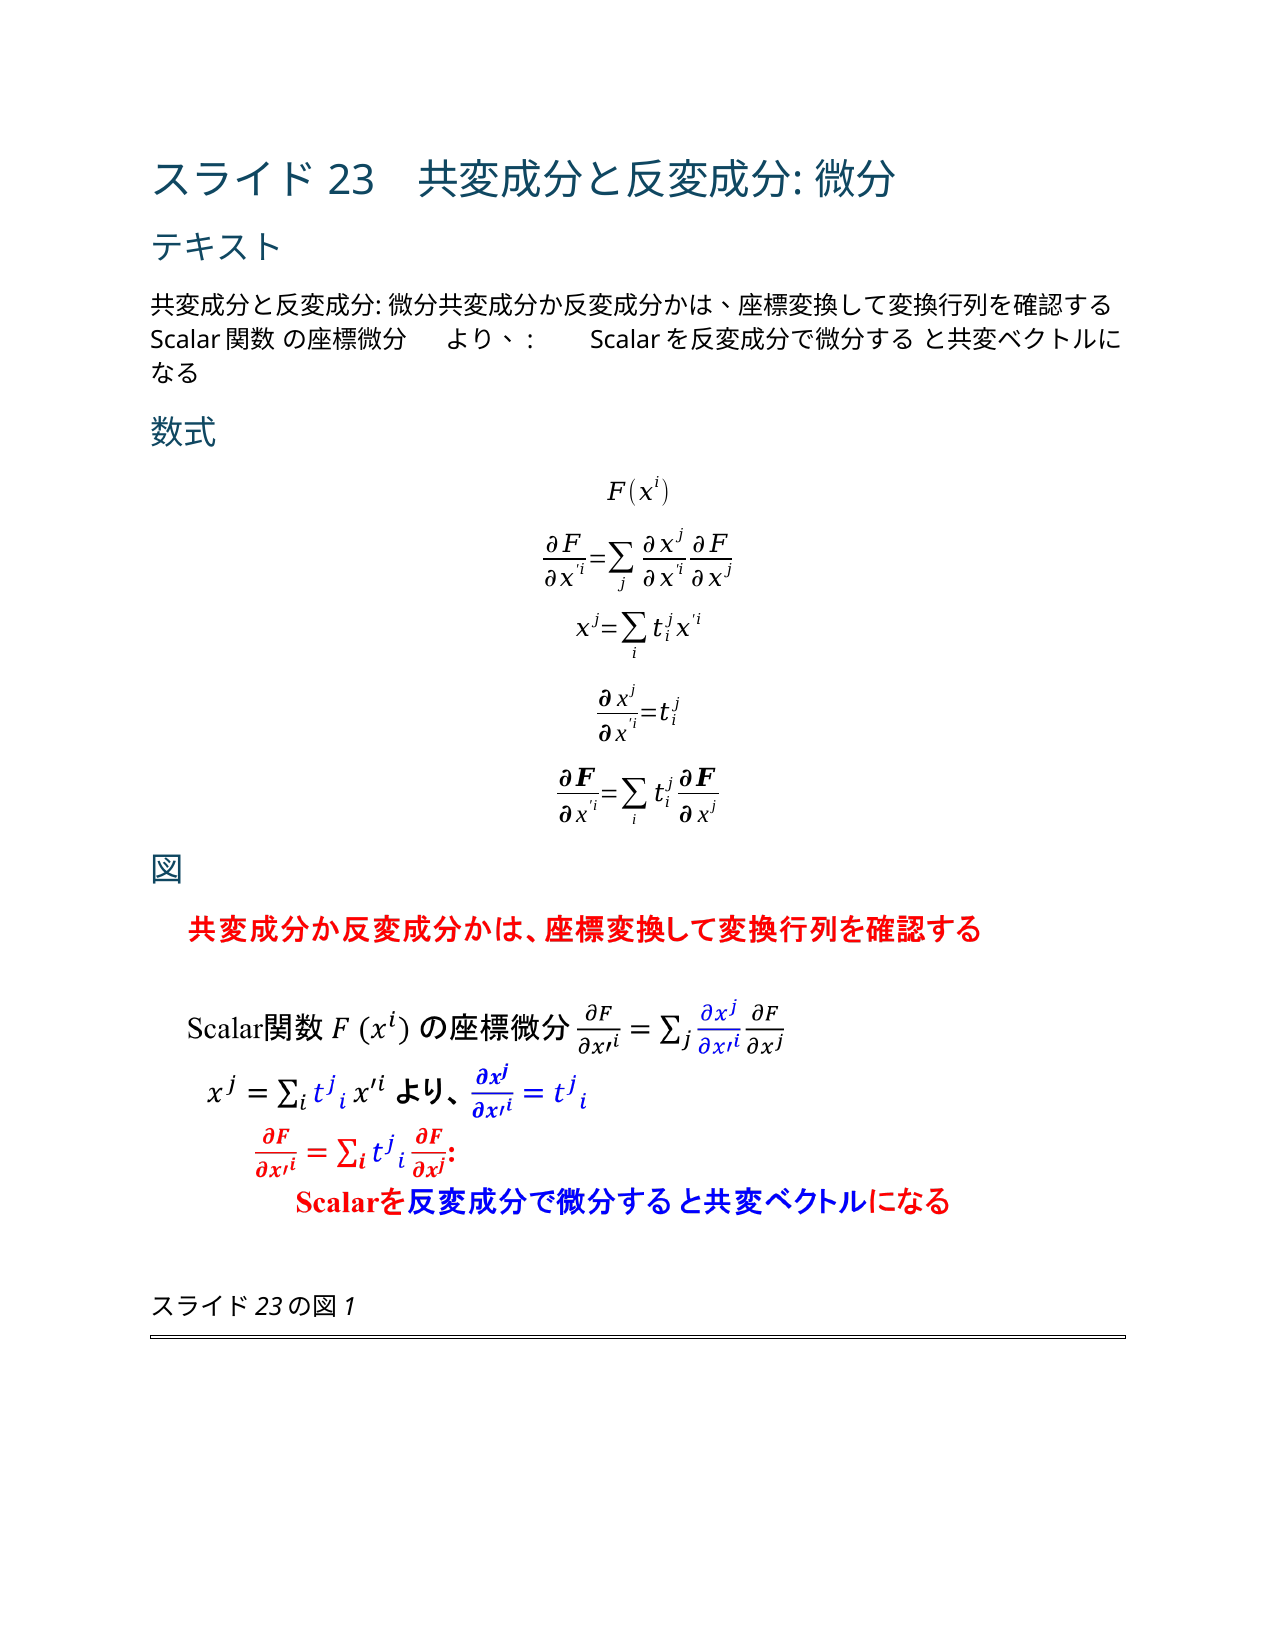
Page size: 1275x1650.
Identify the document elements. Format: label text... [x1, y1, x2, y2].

text 共変成分と反変成分: 微分共変成分か反変成分かは、座標変換して変換行列を確認するScalar関数 の座標微分 より、 : Scalarを反変成分で微分する と共変ベクトルになる [150, 288, 1125, 390]
subtitle スライド 23 共変成分と反変成分: 微分 [150, 150, 1125, 207]
picture [168, 900, 1044, 1268]
subtitle テキスト [150, 223, 1125, 269]
subtitle 図 [150, 846, 1125, 892]
text スライド23の図1 [150, 1288, 1125, 1323]
subtitle 数式 [150, 408, 1125, 454]
